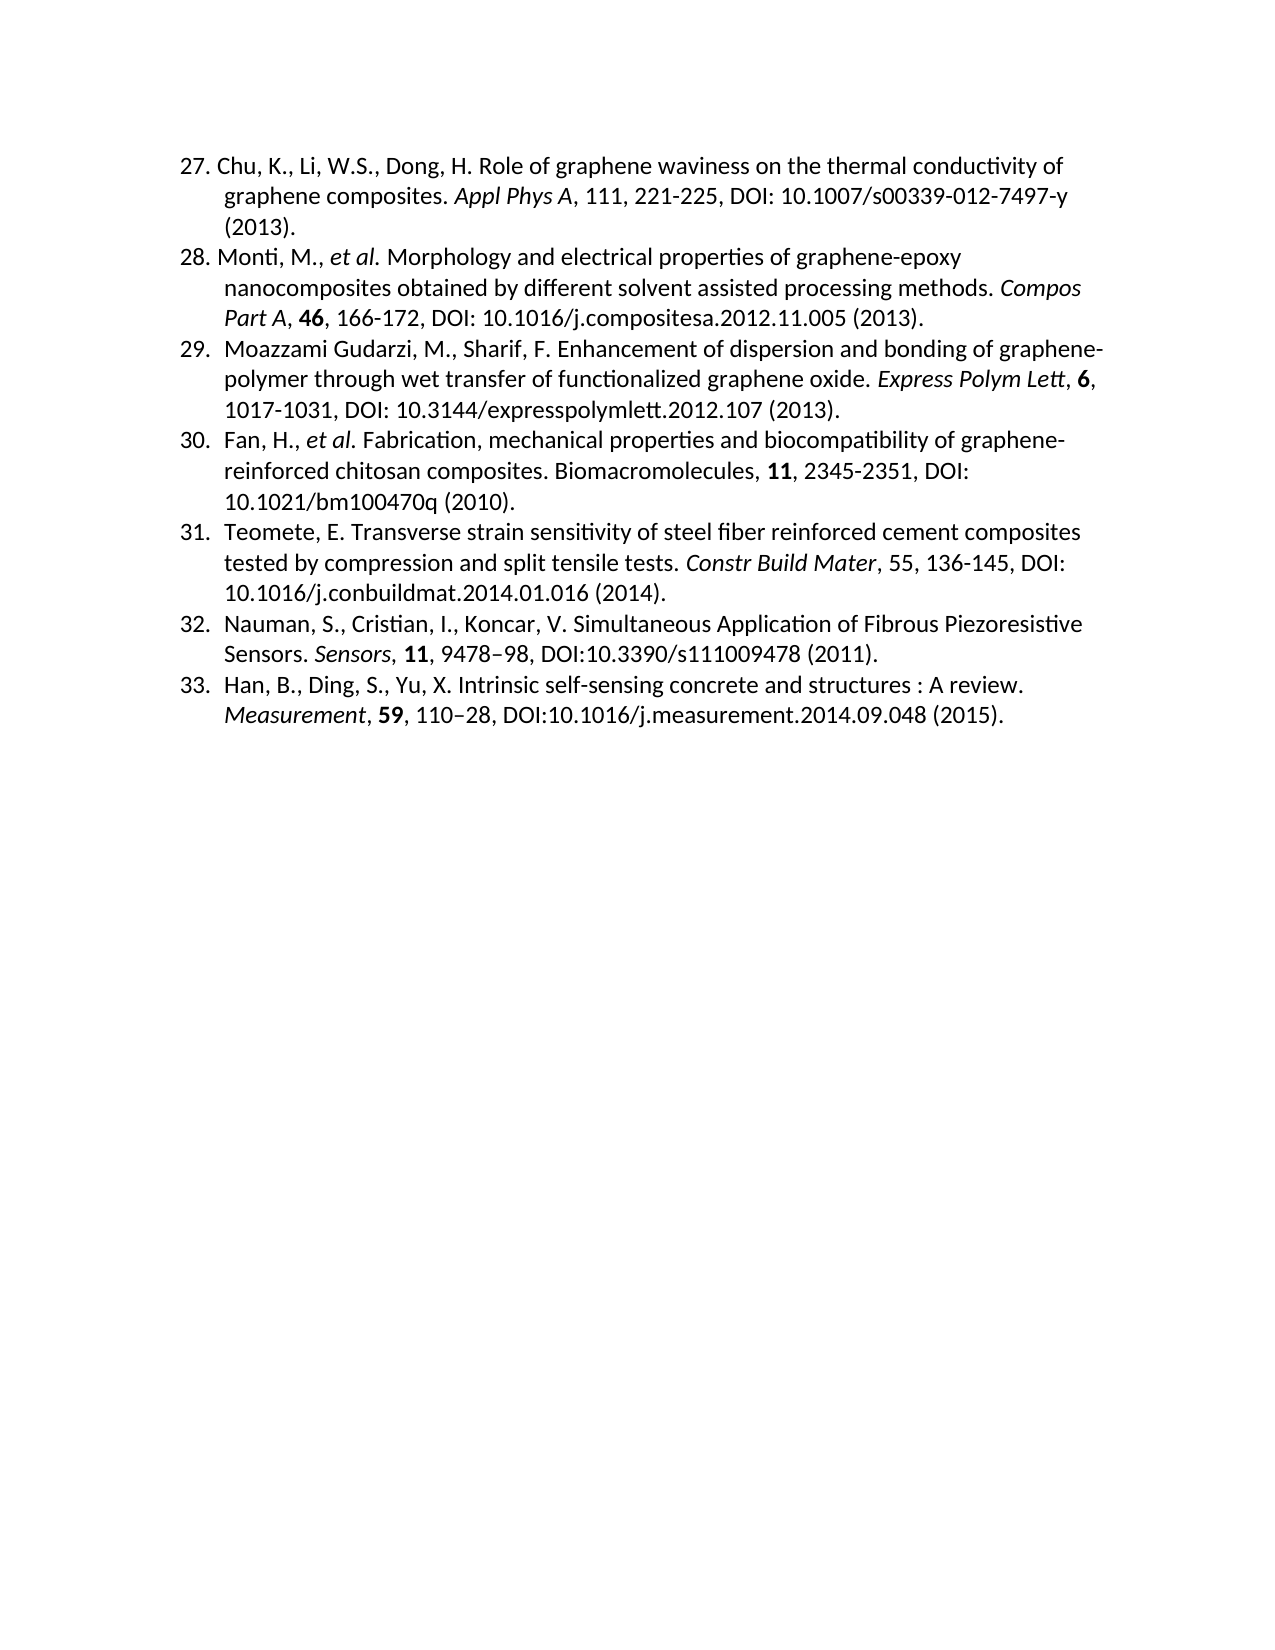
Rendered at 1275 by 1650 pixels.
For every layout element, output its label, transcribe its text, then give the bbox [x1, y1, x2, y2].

text 30. Fan, H., et al. Fabrication, mechanical properties and biocompatibility of graphene-reinforced chitosan composites. Biomacromolecules, 11, 2345-2351, DOI: 10.1021/bm100470q (2010). [179, 425, 1125, 516]
text 33. Han, B., Ding, S., Yu, X. Intrinsic self-sensing concrete and structures : A review. Measurement, 59, 110–28, DOI:10.1016/j.measurement.2014.09.048 (2015). [179, 669, 1125, 730]
text 32. Nauman, S., Cristian, I., Koncar, V. Simultaneous Application of Fibrous Piezoresistive Sensors. Sensors, 11, 9478–98, DOI:10.3390/s111009478 (2011). [179, 608, 1125, 669]
text 27. Chu, K., Li, W.S., Dong, H. Role of graphene waviness on the thermal conductivity of graphene composites. Appl Phys A, 111, 221-225, DOI: 10.1007/s00339-012-7497-y (2013). [179, 150, 1125, 242]
text 28. Monti, M., et al. Morphology and electrical properties of graphene-epoxy nanocomposites obtained by different solvent assisted processing methods. Compos Part A, 46, 166-172, DOI: 10.1016/j.compositesa.2012.11.005 (2013). [179, 242, 1125, 333]
text 31. Teomete, E. Transverse strain sensitivity of steel fiber reinforced cement composites tested by compression and split tensile tests. Constr Build Mater, 55, 136-145, DOI: 10.1016/j.conbuildmat.2014.01.016 (2014). [179, 516, 1125, 608]
text 29. Moazzami Gudarzi, M., Sharif, F. Enhancement of dispersion and bonding of graphene-polymer through wet transfer of functionalized graphene oxide. Express Polym Lett, 6, 1017-1031, DOI: 10.3144/expresspolymlett.2012.107 (2013). [179, 333, 1125, 425]
